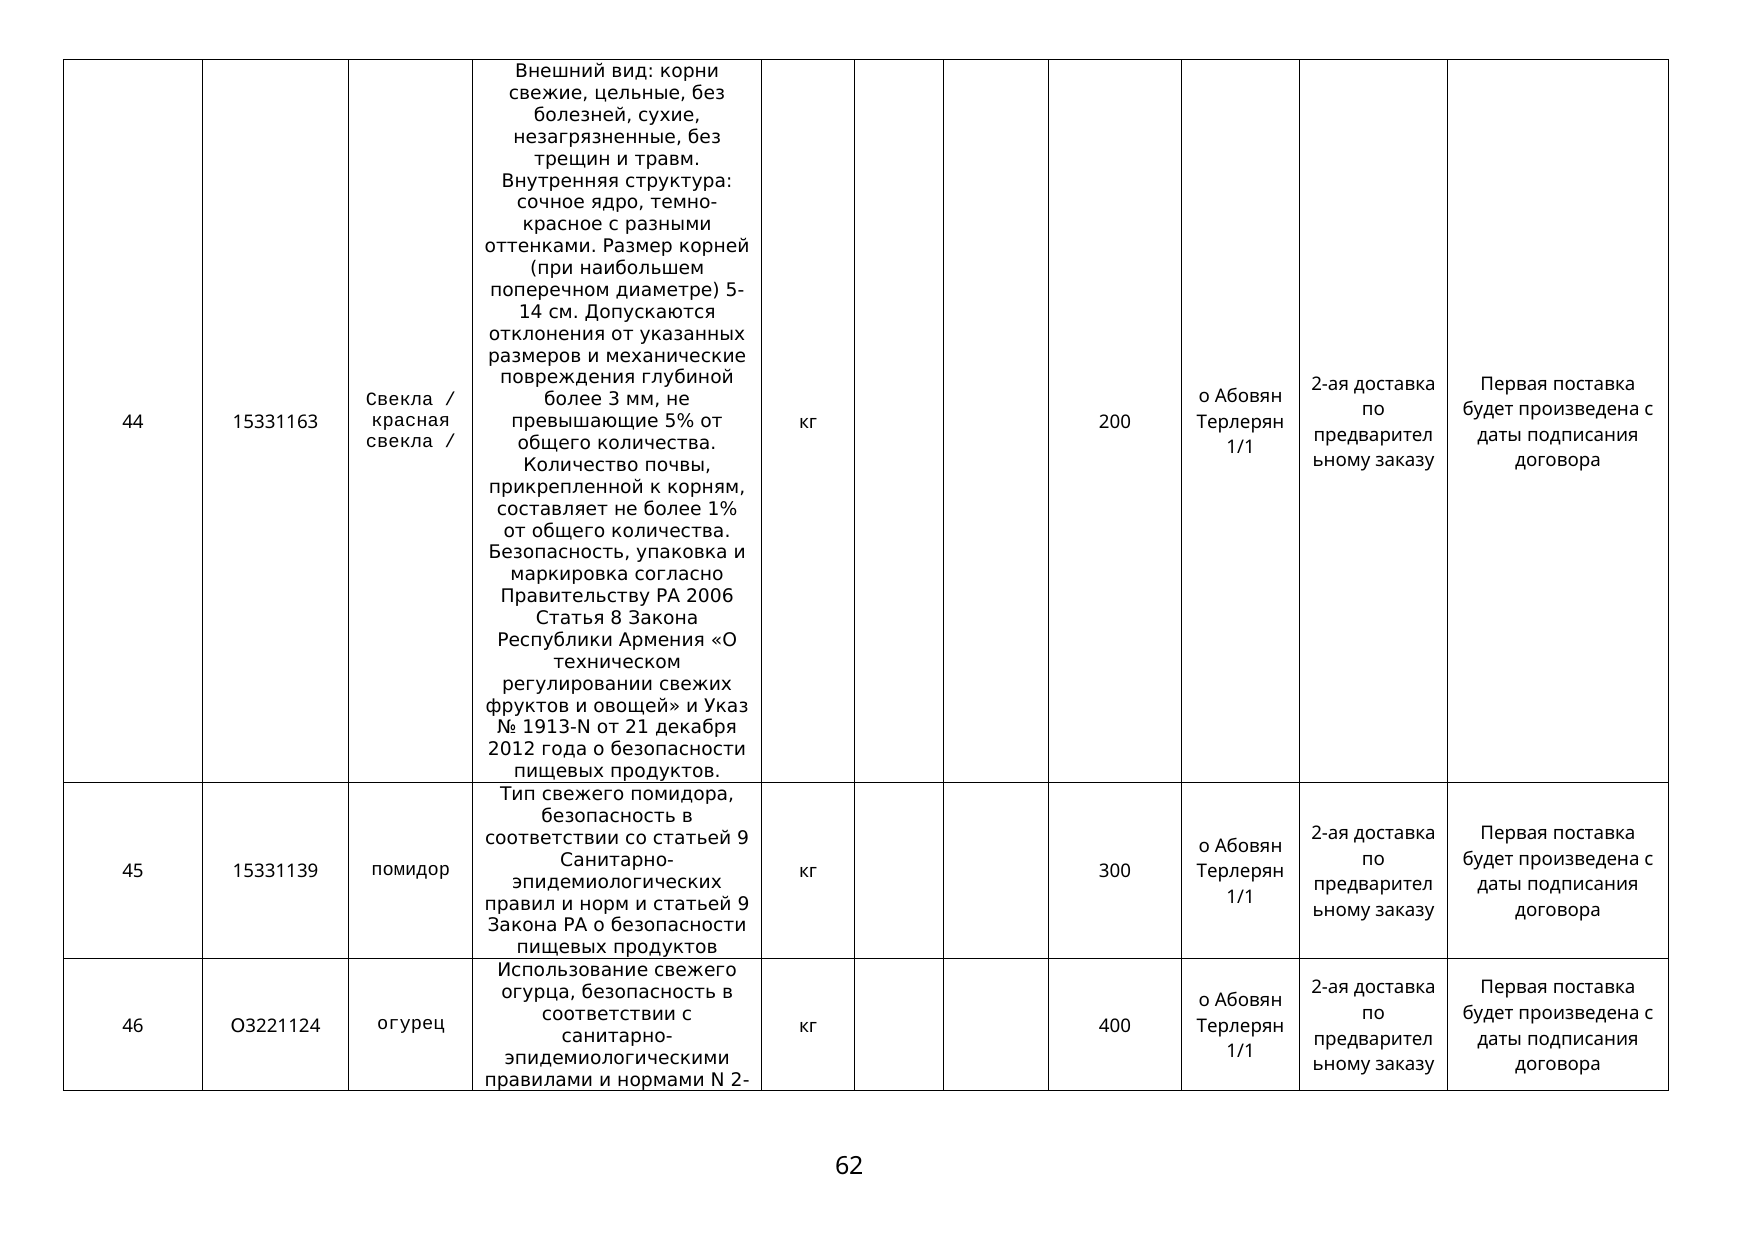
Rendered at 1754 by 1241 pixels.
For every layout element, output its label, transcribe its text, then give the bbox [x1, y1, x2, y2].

table_cell [944, 959, 1048, 1090]
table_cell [1448, 60, 1668, 782]
table_cell 300 [1049, 783, 1181, 958]
table_cell помидор [349, 783, 472, 958]
table_cell Тип свежего помидора, безопасность в соответствии со статьей 9 Санитарно-эпидемиологических правил и норм и статьей 9 Закона РА о безопасности пищевых продуктов [473, 783, 761, 958]
table_cell Свекла / красная свекла / [349, 60, 472, 782]
table_cell [855, 60, 943, 782]
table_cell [473, 959, 761, 1090]
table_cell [1300, 959, 1447, 1090]
table_cell [944, 60, 1048, 782]
table_cell 44 [64, 60, 202, 782]
table_cell 400 [1049, 959, 1181, 1090]
table_cell [855, 783, 943, 958]
table_cell 200 [1049, 60, 1181, 782]
table_cell 15331163 [203, 60, 348, 782]
table_cell 15331139 [203, 783, 348, 958]
table_cell Первая поставка будет произведена с даты подписания договора [1448, 783, 1668, 958]
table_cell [1182, 959, 1299, 1090]
table_cell огурец [349, 959, 472, 1090]
table_cell [944, 783, 1048, 958]
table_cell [1448, 959, 1668, 1090]
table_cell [1300, 60, 1447, 782]
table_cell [1182, 60, 1299, 782]
table_cell 2-ая ​​доставка по предварительному заказу [1300, 783, 1447, 958]
table_cell Օ3221124 [203, 959, 348, 1090]
table_cell [855, 959, 943, 1090]
table_cell о Абовян Терлерян 1/1 [1182, 783, 1299, 958]
table_cell кг [762, 783, 854, 958]
table_cell 45 [64, 783, 202, 958]
table_cell Внешний вид: корни свежие, цельные, без болезней, сухие, незагрязненные, без трещин и травм. Внутренняя структура: сочное ядро, темно-красное с разными оттенками. Размер корней (при наибольшем поперечном диаметре) 5-14 см. Допускаются отклонения от указанных размеров и механические повреждения глубиной более 3 мм, не превышающие 5% от общего количества. Количество почвы, прикрепленной к корням, составляет не более 1% от общего количества. Безопасность, упаковка и маркировка согласно Правительству РА 2006 Статья 8 Закона Республики Армения «О техническом регулировании свежих фруктов и овощей» и Указ № 1913-N от 21 декабря 2012 года о безопасности пищевых продуктов. [473, 60, 761, 782]
table_cell 46 [64, 959, 202, 1090]
table_cell кг [762, 60, 854, 782]
table_cell кг [762, 959, 854, 1090]
